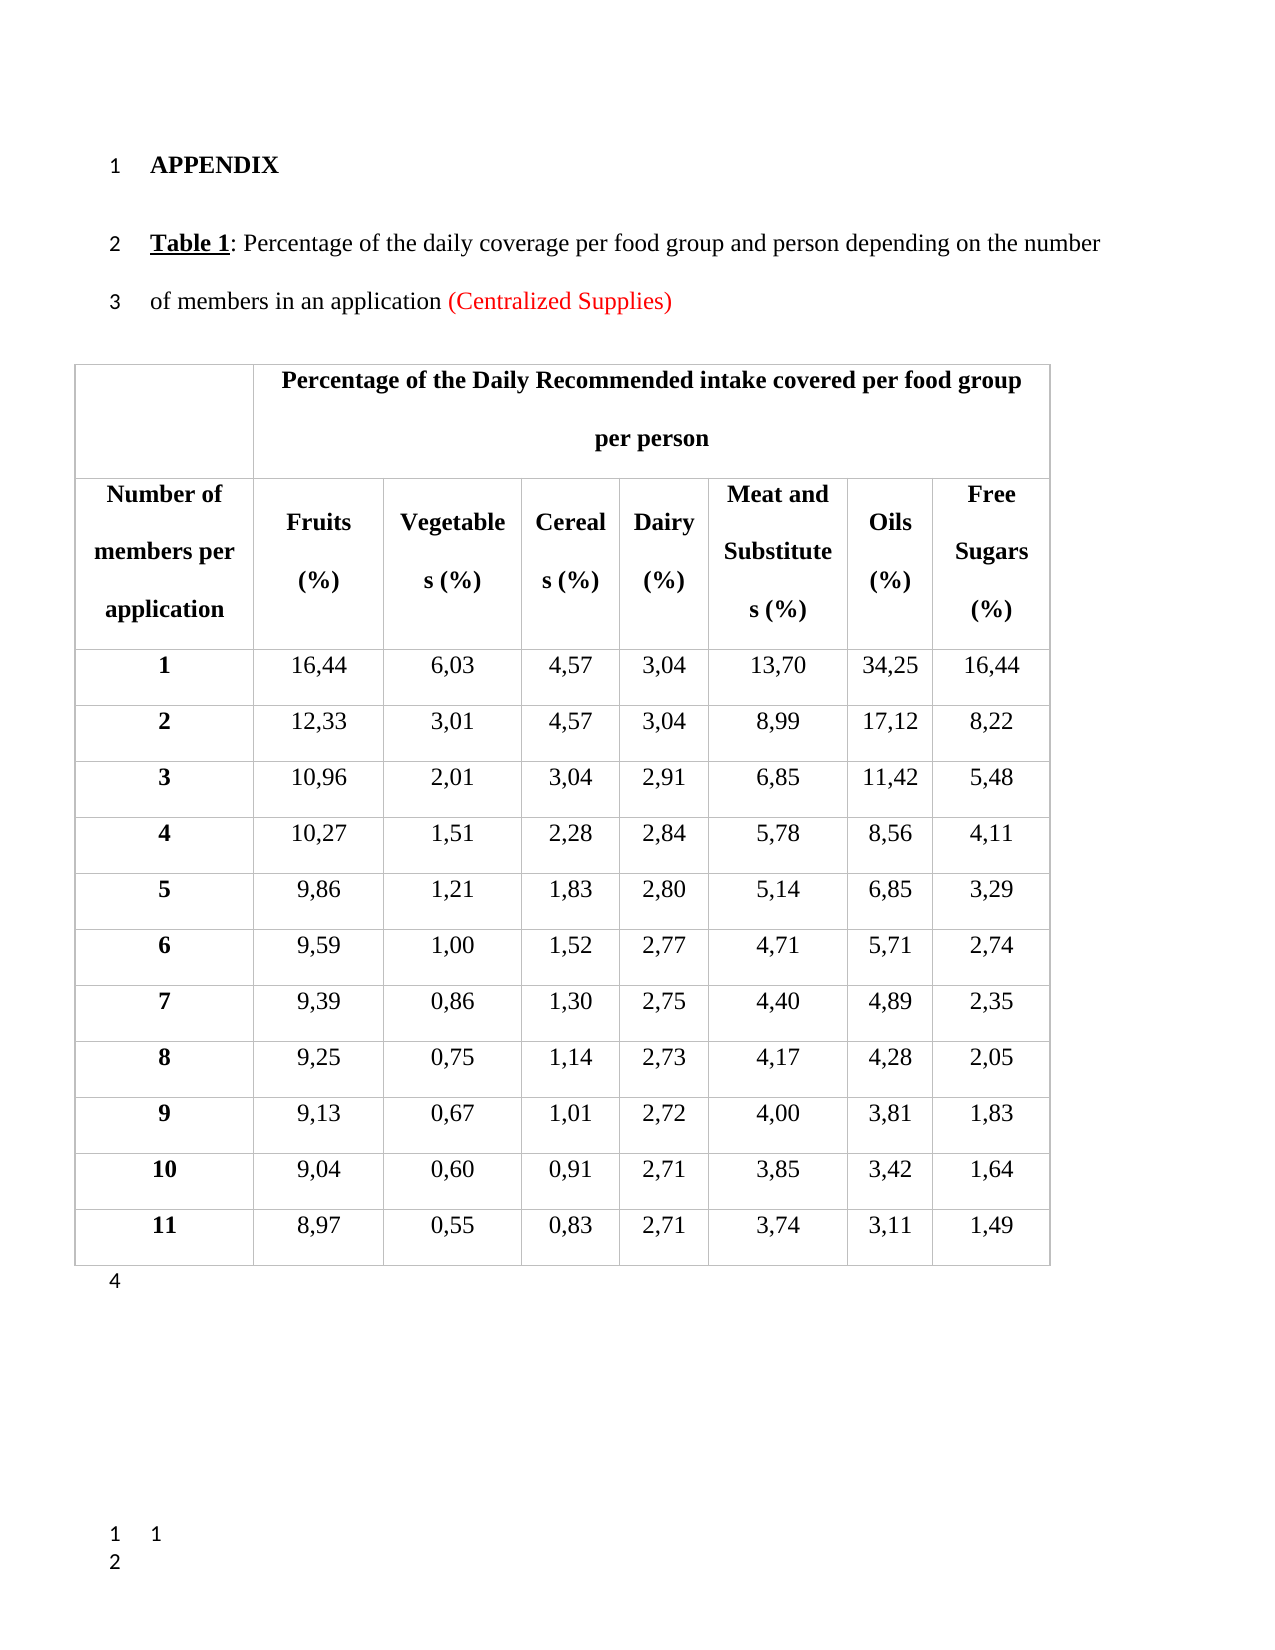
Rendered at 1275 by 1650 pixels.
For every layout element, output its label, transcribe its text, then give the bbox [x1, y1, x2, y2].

table_cell 2,84 [620, 818, 708, 873]
table_cell 3,04 [522, 762, 619, 817]
table_cell 2,75 [620, 986, 708, 1041]
table_cell 1,51 [384, 818, 521, 873]
table_cell 8,56 [848, 818, 932, 873]
table_cell 0,91 [522, 1154, 619, 1209]
table_cell 34,25 [848, 650, 932, 705]
table_cell 2,28 [522, 818, 619, 873]
table_cell 0,60 [384, 1154, 521, 1209]
table_cell 6,03 [384, 650, 521, 705]
table_cell 0,86 [384, 986, 521, 1041]
table_cell 2 [76, 706, 253, 761]
text APPENDIX [150, 150, 1125, 179]
table_cell 3,81 [848, 1098, 932, 1153]
table_cell Vegetables (%) [384, 479, 521, 649]
table_cell 4,28 [848, 1042, 932, 1097]
table_cell 10 [76, 1154, 253, 1209]
table_cell 1,83 [933, 1098, 1049, 1153]
table_cell 3,01 [384, 706, 521, 761]
table_cell 0,83 [522, 1210, 619, 1265]
table_cell 1,49 [933, 1210, 1049, 1265]
table_cell 9,25 [254, 1042, 383, 1097]
table_cell 10,96 [254, 762, 383, 817]
table_cell 9,59 [254, 930, 383, 985]
table_cell 6 [76, 930, 253, 985]
table_cell 10,27 [254, 818, 383, 873]
table_cell Number of members per application [76, 479, 253, 649]
table_cell 6,85 [848, 874, 932, 929]
table_cell Dairy (%) [620, 479, 708, 649]
table_cell 1,01 [522, 1098, 619, 1153]
table_cell 1,64 [933, 1154, 1049, 1209]
table_cell 0,67 [384, 1098, 521, 1153]
table_cell 4,89 [848, 986, 932, 1041]
table_cell 9,39 [254, 986, 383, 1041]
table_cell 2,80 [620, 874, 708, 929]
table_cell 1 [76, 650, 253, 705]
table_cell 1,83 [522, 874, 619, 929]
table_cell 1,52 [522, 930, 619, 985]
table_cell Fruits (%) [254, 479, 383, 649]
table_cell 4,71 [709, 930, 847, 985]
table_cell 13,70 [709, 650, 847, 705]
table_cell 8,22 [933, 706, 1049, 761]
table_cell 1,21 [384, 874, 521, 929]
table_cell 3,04 [620, 706, 708, 761]
table_cell 2,73 [620, 1042, 708, 1097]
table_cell 0,75 [384, 1042, 521, 1097]
table_cell 4,17 [709, 1042, 847, 1097]
table_cell 4,11 [933, 818, 1049, 873]
table_cell 3,74 [709, 1210, 847, 1265]
table_cell 0,55 [384, 1210, 521, 1265]
table_cell 4,57 [522, 650, 619, 705]
table_cell 3,11 [848, 1210, 932, 1265]
table_cell 9 [76, 1098, 253, 1153]
table_cell 2,71 [620, 1210, 708, 1265]
table_cell 2,72 [620, 1098, 708, 1153]
table_cell 8,99 [709, 706, 847, 761]
table_cell 5 [76, 874, 253, 929]
table_cell 5,71 [848, 930, 932, 985]
table_cell 2,01 [384, 762, 521, 817]
table_cell 2,77 [620, 930, 708, 985]
table_cell 2,91 [620, 762, 708, 817]
table_cell 16,44 [933, 650, 1049, 705]
text Table 1: Percentage of the daily coverage per food group and person depending on the number of members in an application (Centralized Supplies) [150, 228, 1125, 314]
table_cell 17,12 [848, 706, 932, 761]
table_cell 1,30 [522, 986, 619, 1041]
table_cell 2,05 [933, 1042, 1049, 1097]
table_cell 3,29 [933, 874, 1049, 929]
table_header Percentage of the Daily Recommended intake covered per food group per person [254, 365, 1049, 478]
table_cell 4,57 [522, 706, 619, 761]
table_cell 3,85 [709, 1154, 847, 1209]
table_cell 8,97 [254, 1210, 383, 1265]
table_cell Oils (%) [848, 479, 932, 649]
table_cell 2,74 [933, 930, 1049, 985]
table_cell 3 [76, 762, 253, 817]
table_cell 9,13 [254, 1098, 383, 1153]
table_header [76, 365, 253, 478]
table_cell Cereals (%) [522, 479, 619, 649]
table_cell 3,42 [848, 1154, 932, 1209]
table_cell 2,35 [933, 986, 1049, 1041]
table_cell 11,42 [848, 762, 932, 817]
table_cell Free Sugars (%) [933, 479, 1049, 649]
table_cell 11 [76, 1210, 253, 1265]
table_cell 5,78 [709, 818, 847, 873]
table_cell 9,04 [254, 1154, 383, 1209]
table_cell 7 [76, 986, 253, 1041]
table_cell 9,86 [254, 874, 383, 929]
table_cell 4,00 [709, 1098, 847, 1153]
table_cell 5,14 [709, 874, 847, 929]
table_cell 3,04 [620, 650, 708, 705]
table_cell 5,48 [933, 762, 1049, 817]
table_cell 2,71 [620, 1154, 708, 1209]
table_cell 16,44 [254, 650, 383, 705]
table_cell 6,85 [709, 762, 847, 817]
table_cell 1,00 [384, 930, 521, 985]
table_cell 4,40 [709, 986, 847, 1041]
table_cell 4 [76, 818, 253, 873]
table_cell 8 [76, 1042, 253, 1097]
table_cell 12,33 [254, 706, 383, 761]
table_cell Meat and Substitutes (%) [709, 479, 847, 649]
table_cell 1,14 [522, 1042, 619, 1097]
